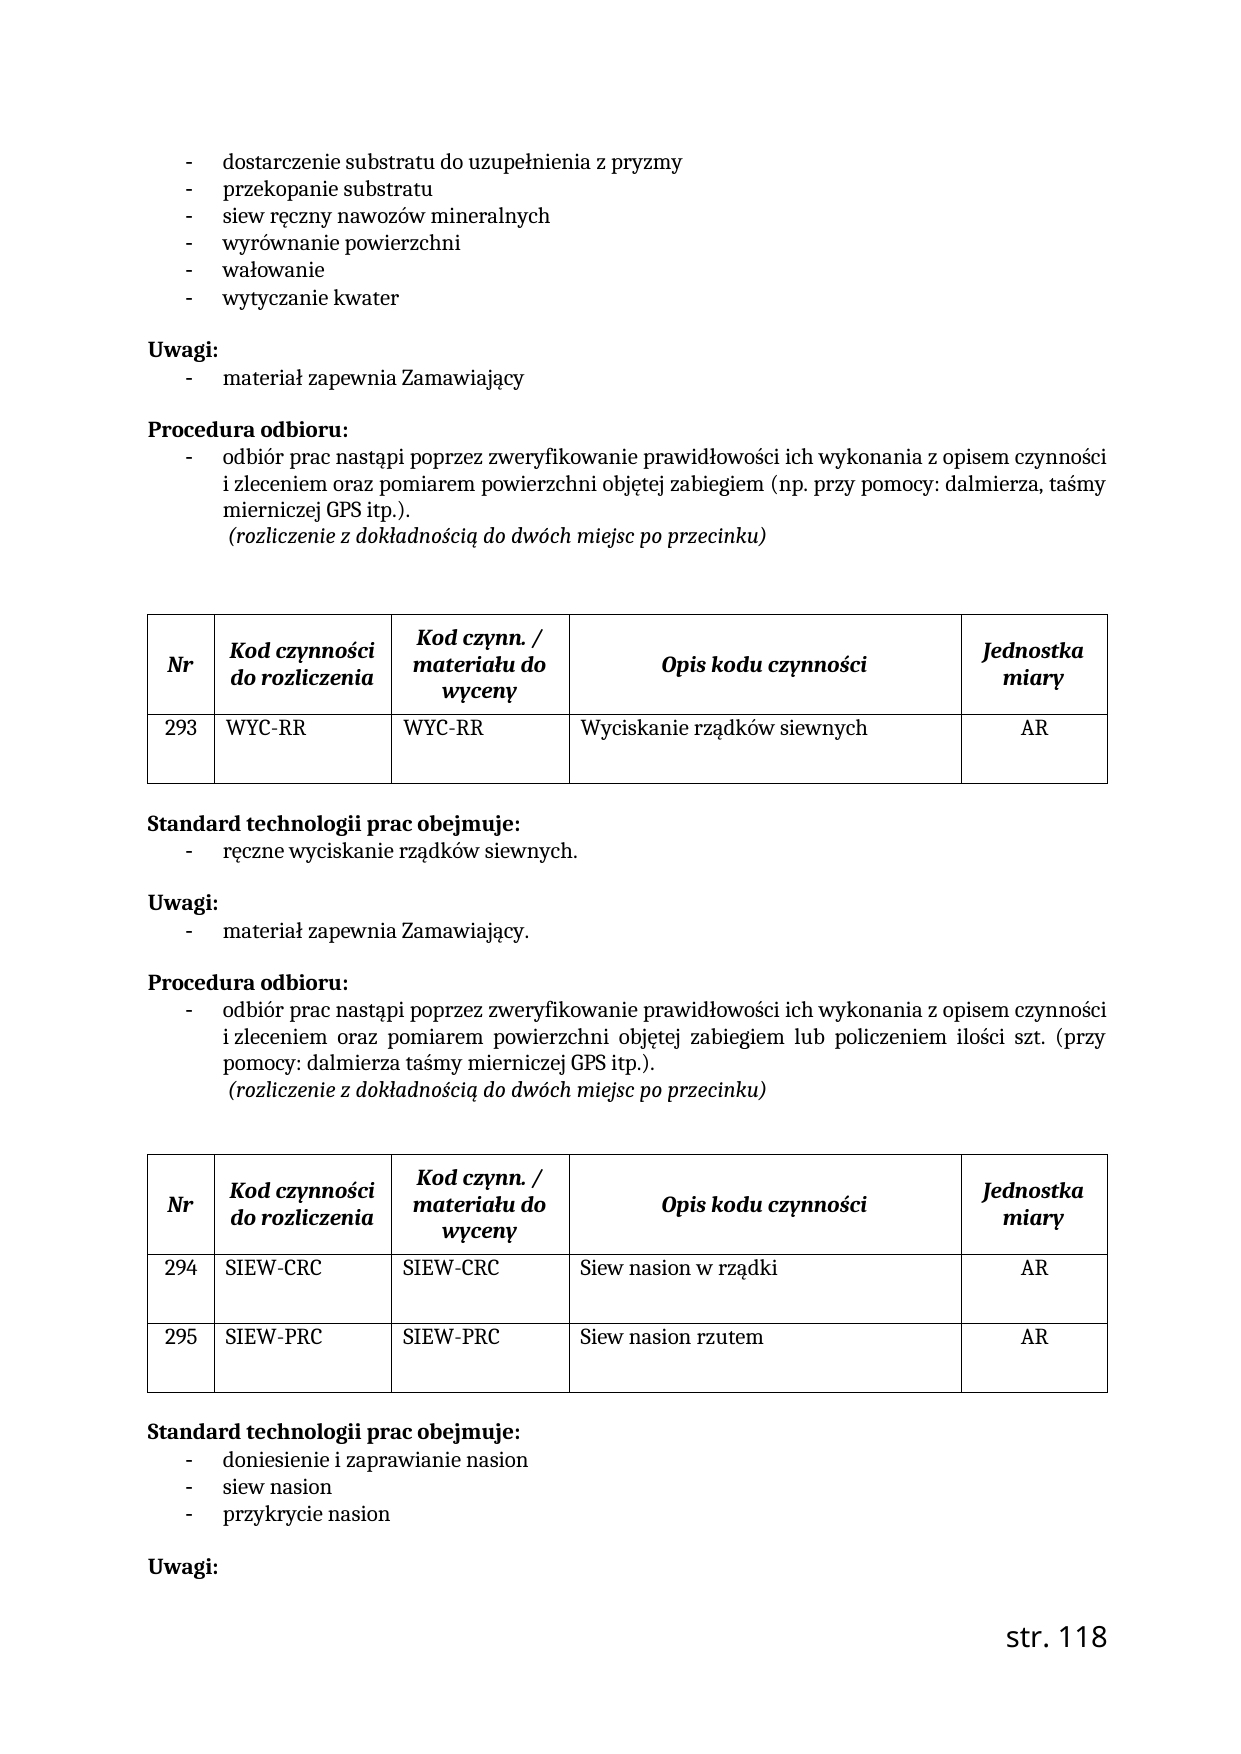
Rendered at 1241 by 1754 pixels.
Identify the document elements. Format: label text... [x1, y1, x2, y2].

text Uwagi: [148, 890, 1107, 917]
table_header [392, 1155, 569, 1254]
list wyrównanie powierzchni [185, 229, 1107, 256]
list wytyczanie kwater [185, 283, 1107, 311]
list siew nasion [185, 1473, 1107, 1500]
text Procedura odbioru: [148, 970, 1107, 996]
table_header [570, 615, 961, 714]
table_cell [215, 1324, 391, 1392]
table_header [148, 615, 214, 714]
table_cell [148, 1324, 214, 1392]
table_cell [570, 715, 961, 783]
list materiał zapewnia Zamawiający. [185, 917, 1107, 944]
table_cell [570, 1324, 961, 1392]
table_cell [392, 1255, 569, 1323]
text Standard technologii prac obejmuje: [148, 810, 1107, 837]
list odbiór prac nastąpi poprzez zweryfikowanie prawidłowości ich wykonania z opisem czynności i zleceniem oraz pomiarem powierzchni objętej zabiegiem lub policzeniem ilości szt. (przy pomocy: dalmierza taśmy mierniczej GPS itp.). [185, 996, 1107, 1076]
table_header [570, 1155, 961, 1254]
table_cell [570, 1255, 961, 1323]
text Uwagi: [148, 337, 1107, 363]
list ręczne wyciskanie rządków siewnych. [185, 837, 1107, 864]
list przykrycie nasion [185, 1500, 1107, 1527]
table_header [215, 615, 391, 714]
text Procedura odbioru: [148, 417, 1107, 443]
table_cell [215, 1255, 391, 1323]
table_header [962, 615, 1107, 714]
text (rozliczenie z dokładnością do dwóch miejsc po przecinku) [153, 1076, 1107, 1103]
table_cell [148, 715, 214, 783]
text (rozliczenie z dokładnością do dwóch miejsc po przecinku) [153, 523, 1107, 549]
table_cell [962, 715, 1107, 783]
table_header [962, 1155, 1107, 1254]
text Uwagi: [148, 1553, 1107, 1580]
list doniesienie i zaprawianie nasion [185, 1446, 1107, 1473]
list dostarczenie substratu do uzupełnienia z pryzmy [185, 148, 1107, 175]
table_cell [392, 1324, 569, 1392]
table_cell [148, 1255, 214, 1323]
list przekopanie substratu [185, 175, 1107, 202]
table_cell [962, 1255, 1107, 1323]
list siew ręczny nawozów mineralnych [185, 202, 1107, 229]
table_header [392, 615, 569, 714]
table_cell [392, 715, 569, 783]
list materiał zapewnia Zamawiający [185, 363, 1107, 391]
text Standard technologii prac obejmuje: [148, 1419, 1107, 1446]
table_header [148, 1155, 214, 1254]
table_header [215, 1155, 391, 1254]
list odbiór prac nastąpi poprzez zweryfikowanie prawidłowości ich wykonania z opisem czynności i zleceniem oraz pomiarem powierzchni objętej zabiegiem (np. przy pomocy: dalmierza, taśmy mierniczej GPS itp.). [185, 443, 1107, 523]
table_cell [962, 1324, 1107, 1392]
list wałowanie [185, 256, 1107, 283]
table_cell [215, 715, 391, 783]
